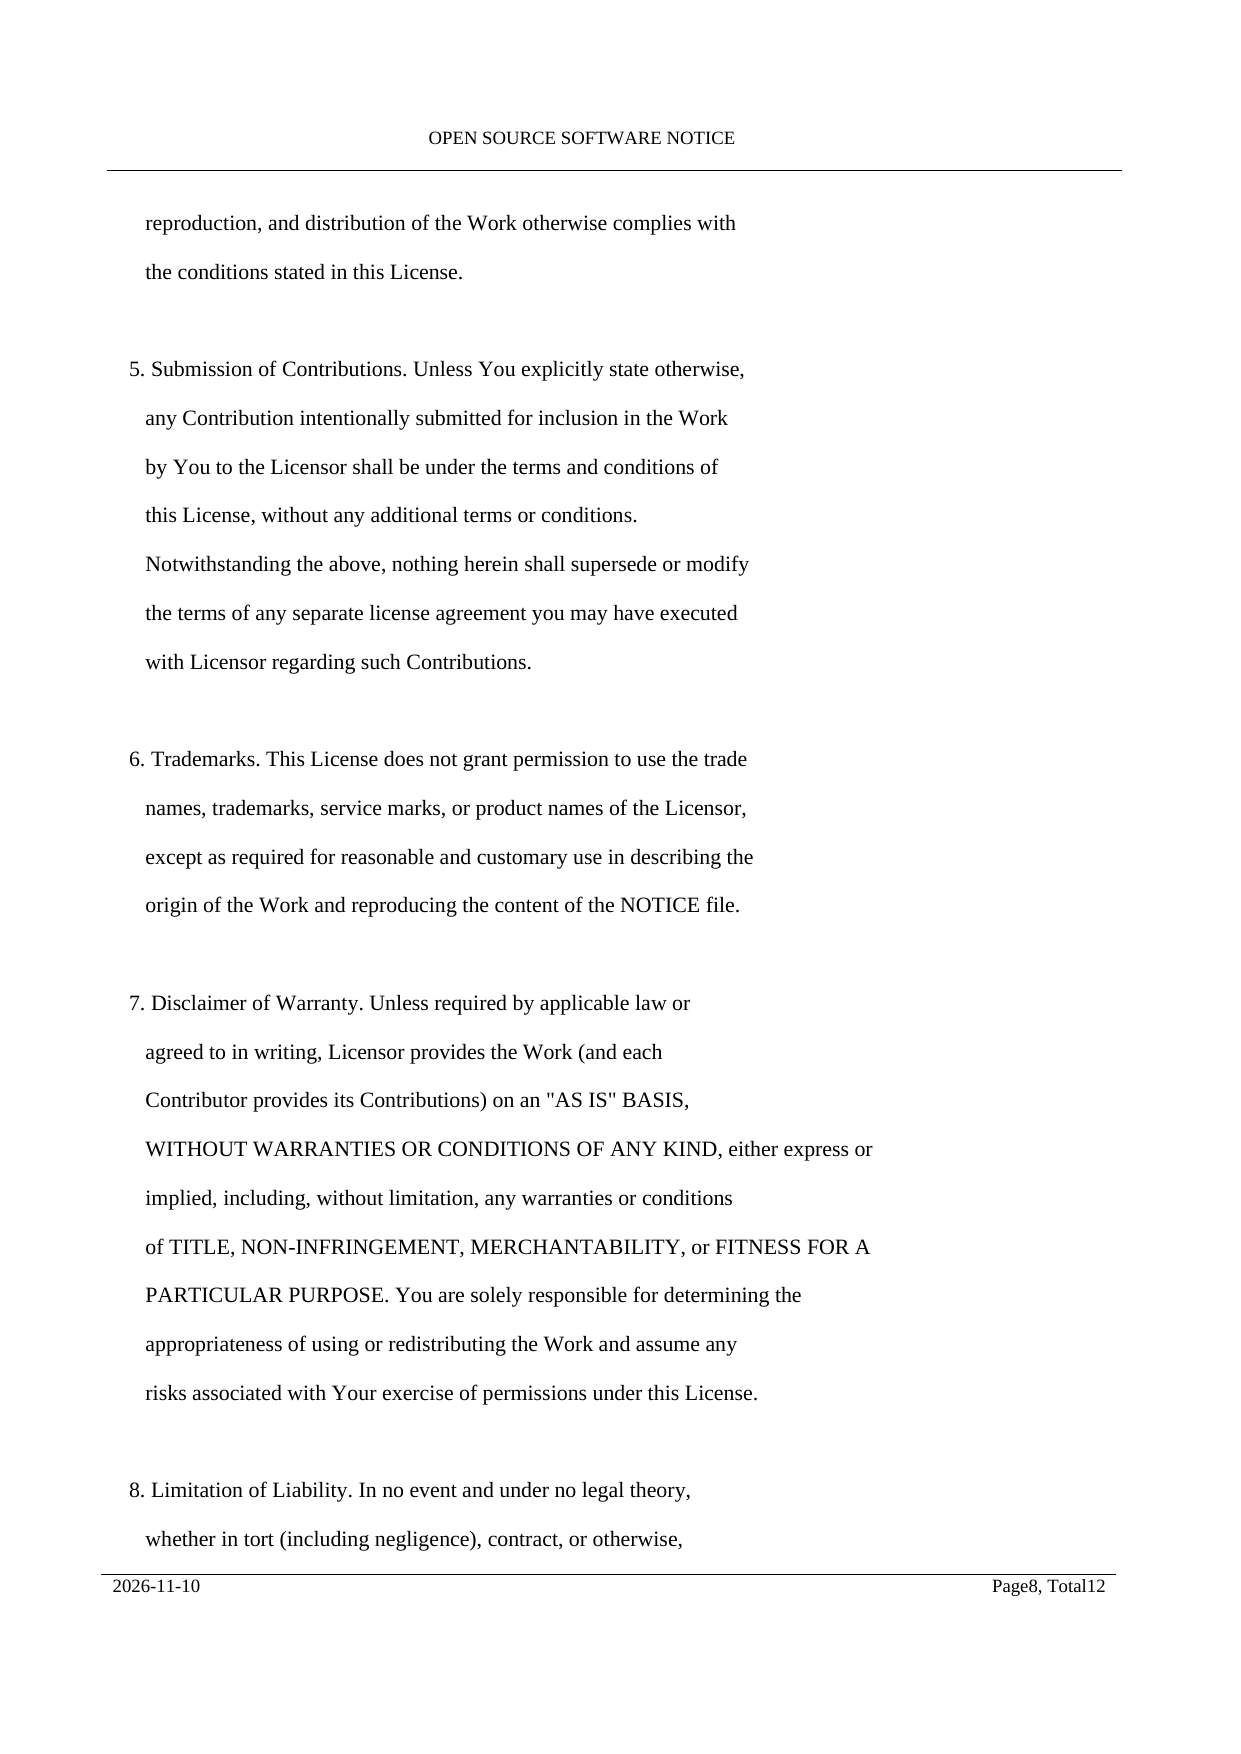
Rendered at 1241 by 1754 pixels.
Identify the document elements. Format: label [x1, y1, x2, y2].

text [112, 206, 1128, 1555]
